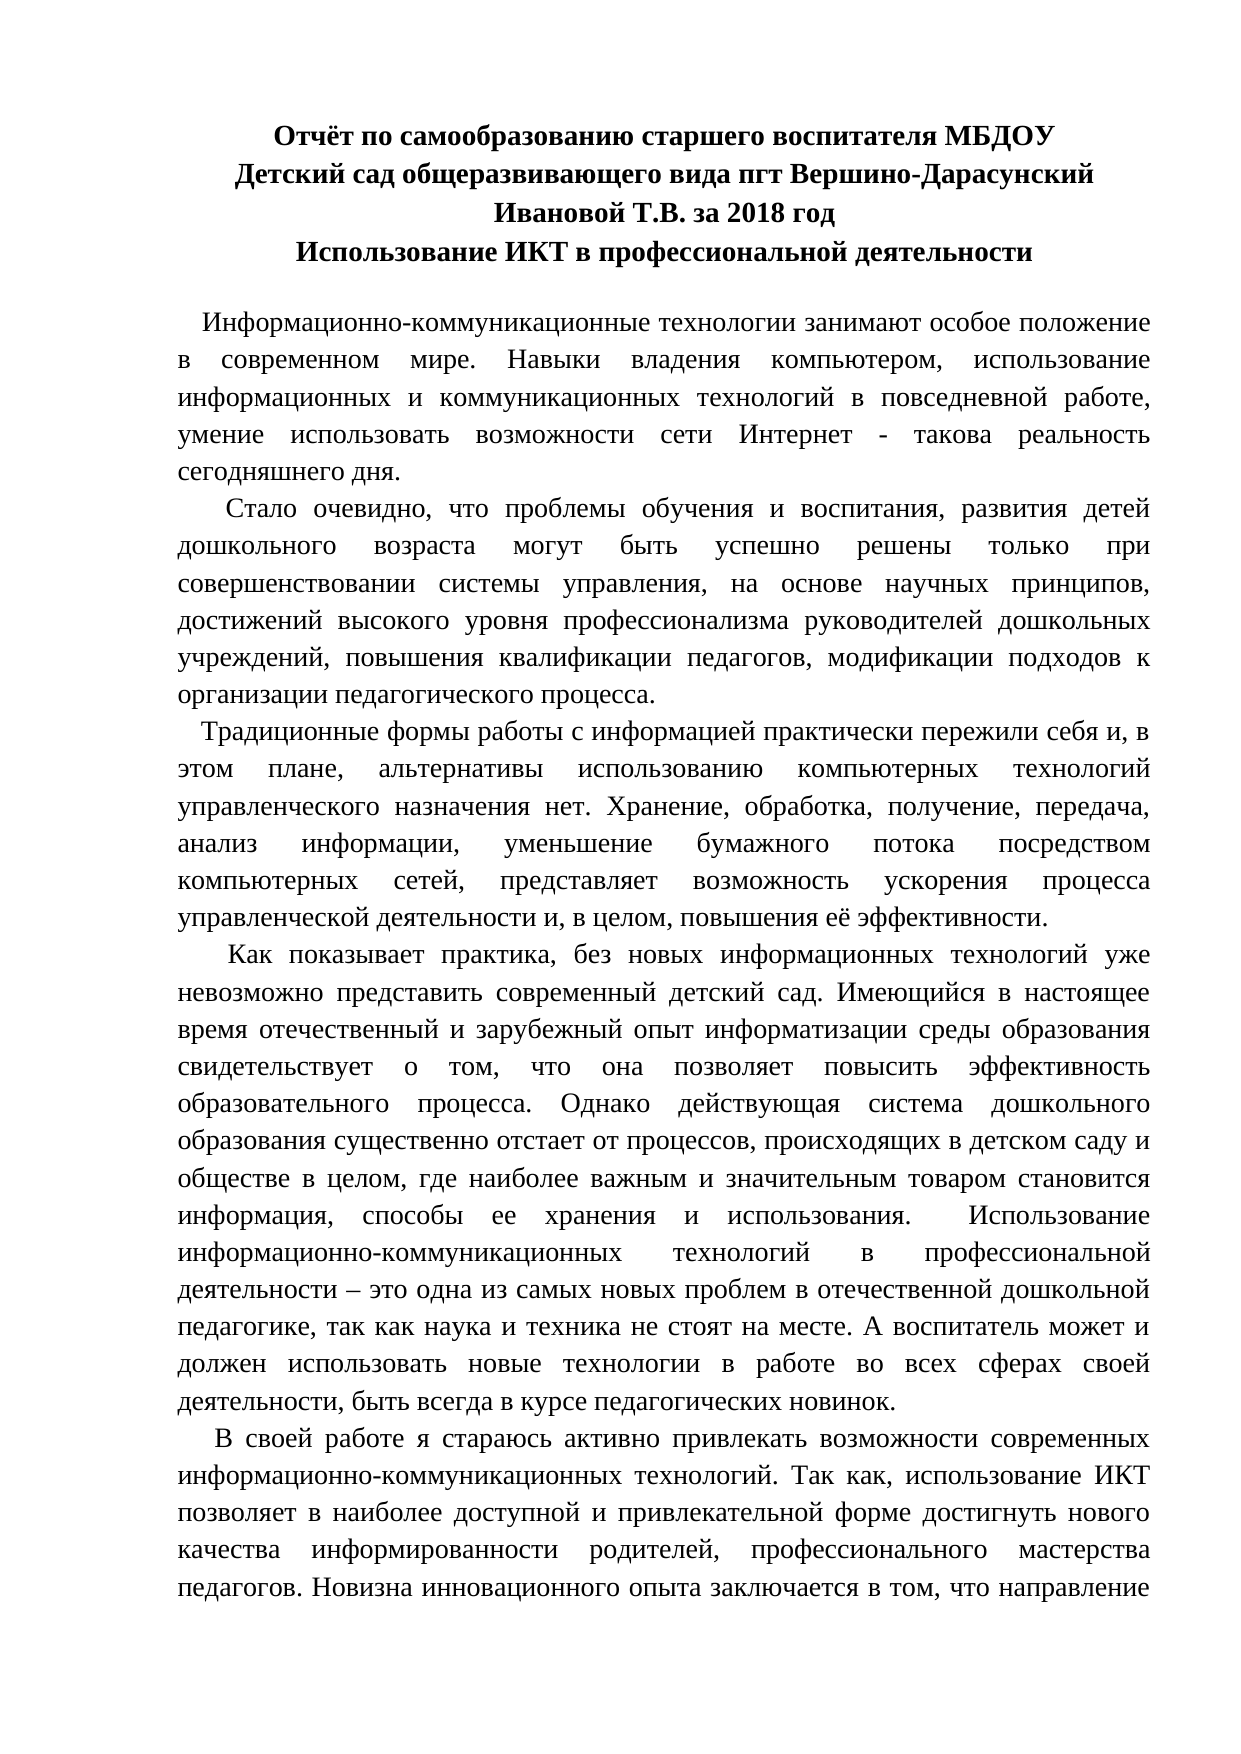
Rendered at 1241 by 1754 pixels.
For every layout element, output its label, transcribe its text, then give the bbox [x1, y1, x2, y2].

text Детский сад общеразвивающего вида пгт Вершино-Дарасунский Ивановой Т.В. за 2018 год [177, 157, 1152, 229]
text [177, 1421, 1152, 1602]
text Традиционные формы работы с информацией практически пережили себя и, в этом плане, альтернативы использованию компьютерных технологий управленческого назначения нет. Хранение, обработка, получение, передача, анализ информации, уменьшение бумажного потока посредством компьютерных сетей, представляет возможность ускорения процесса управленческой деятельности и, в целом, повышения её эффективности. [177, 714, 1152, 933]
text Стало очевидно, что проблемы обучения и воспитания, развития детей дошкольного возраста могут быть успешно решены только при совершенствовании системы управления, на основе научных принципов, достижений высокого уровня профессионализма руководителей дошкольных учреждений, повышения квалификации педагогов, модификации подходов к организации педагогического процесса. [177, 491, 1152, 709]
text Как показывает практика, без новых информационных технологий уже невозможно представить современный детский сад. Имеющийся в настоящее время отечественный и зарубежный опыт информатизации среды образования свидетельствует о том, что она позволяет повысить эффективность образовательного процесса. Однако действующая система дошкольного образования существенно отстает от процессов, происходящих в детском саду и обществе в целом, где наиболее важным и значительным товаром становится информация, способы ее хранения и использования. Использование информационно-коммуникационных технологий в профессиональной деятельности – это одна из самых новых проблем в отечественной дошкольной педагогике, так как наука и техника не стоят на месте. А воспитатель может и должен использовать новые технологии в работе во всех сферах своей деятельности, быть всегда в курсе педагогических новинок. [177, 937, 1152, 1416]
text Информационно-коммуникационные технологии занимают особое положение в современном мире. Навыки владения компьютером, использование информационных и коммуникационных технологий в повседневной работе, умение использовать возможности сети Интернет - такова реальность сегодняшнего дня. [177, 305, 1152, 486]
text Отчёт по самообразованию старшего воспитателя МБДОУ [177, 118, 1152, 152]
text Использование ИКТ в профессиональной деятельности [177, 234, 1152, 267]
